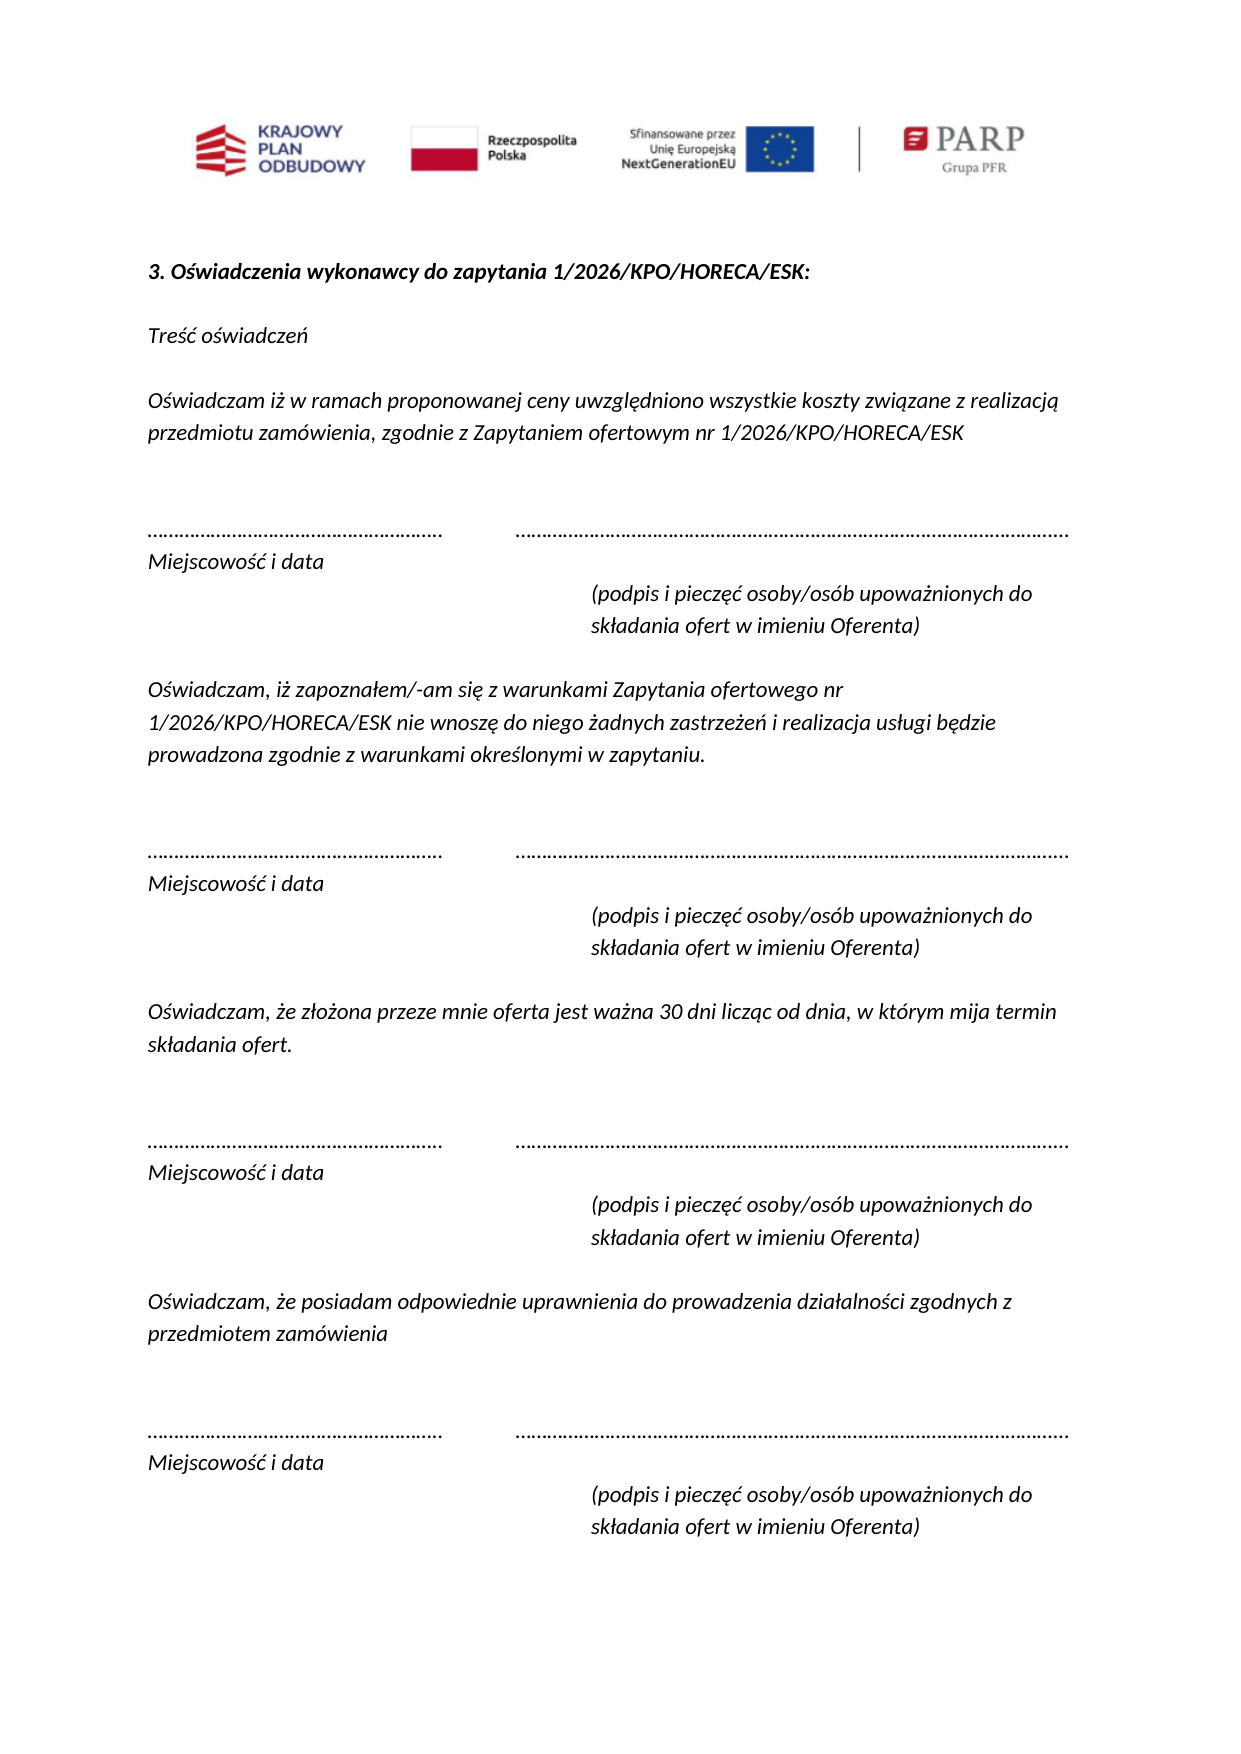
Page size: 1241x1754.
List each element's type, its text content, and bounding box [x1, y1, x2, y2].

text ……………………………………………….. …………………………………………………………………………………………... [148, 1126, 1093, 1154]
text (podpis i pieczęć osoby/osób upoważnionych do składania ofert w imieniu Oferenta) [591, 1191, 1093, 1251]
text ……………………………………………….. …………………………………………………………………………………………... [148, 837, 1093, 864]
text Miejscowość i data [148, 547, 1093, 575]
text Oświadczam, że złożona przeze mnie oferta jest ważna 30 dni licząc od dnia, w którym mija termin składania ofert. [148, 997, 1093, 1058]
text ……………………………………………….. …………………………………………………………………………………………... [148, 515, 1093, 543]
text Miejscowość i data [148, 1158, 1093, 1186]
text Oświadczam, iż zapoznałem/-am się z warunkami Zapytania ofertowego nr 1/2026/KPO/HORECA/ESK nie wnoszę do niego żadnych zastrzeżeń i realizacja usługi będzie prowadzona zgodnie z warunkami określonymi w zapytaniu. [148, 676, 1093, 768]
text ……………………………………………….. …………………………………………………………………………………………... [148, 1416, 1093, 1444]
text (podpis i pieczęć osoby/osób upoważnionych do składania ofert w imieniu Oferenta) [591, 1480, 1093, 1541]
text Miejscowość i data [148, 869, 1093, 897]
text 3. Oświadczenia wykonawcy do zapytania 1/2026/KPO/HORECA/ESK: [148, 257, 1093, 285]
text Treść oświadczeń [148, 322, 1093, 349]
text Oświadczam iż w ramach proponowanej ceny uwzględniono wszystkie koszty związane z realizacją przedmiotu zamówienia, zgodnie z Zapytaniem ofertowym nr 1/2026/KPO/HORECA/ESK [148, 386, 1093, 446]
picture [153, 103, 1099, 189]
text Miejscowość i data [148, 1448, 1093, 1476]
text Oświadczam, że posiadam odpowiednie uprawnienia do prowadzenia działalności zgodnych z przedmiotem zamówienia [148, 1287, 1093, 1347]
text (podpis i pieczęć osoby/osób upoważnionych do składania ofert w imieniu Oferenta) [591, 579, 1093, 639]
text (podpis i pieczęć osoby/osób upoważnionych do składania ofert w imieniu Oferenta) [591, 901, 1093, 961]
